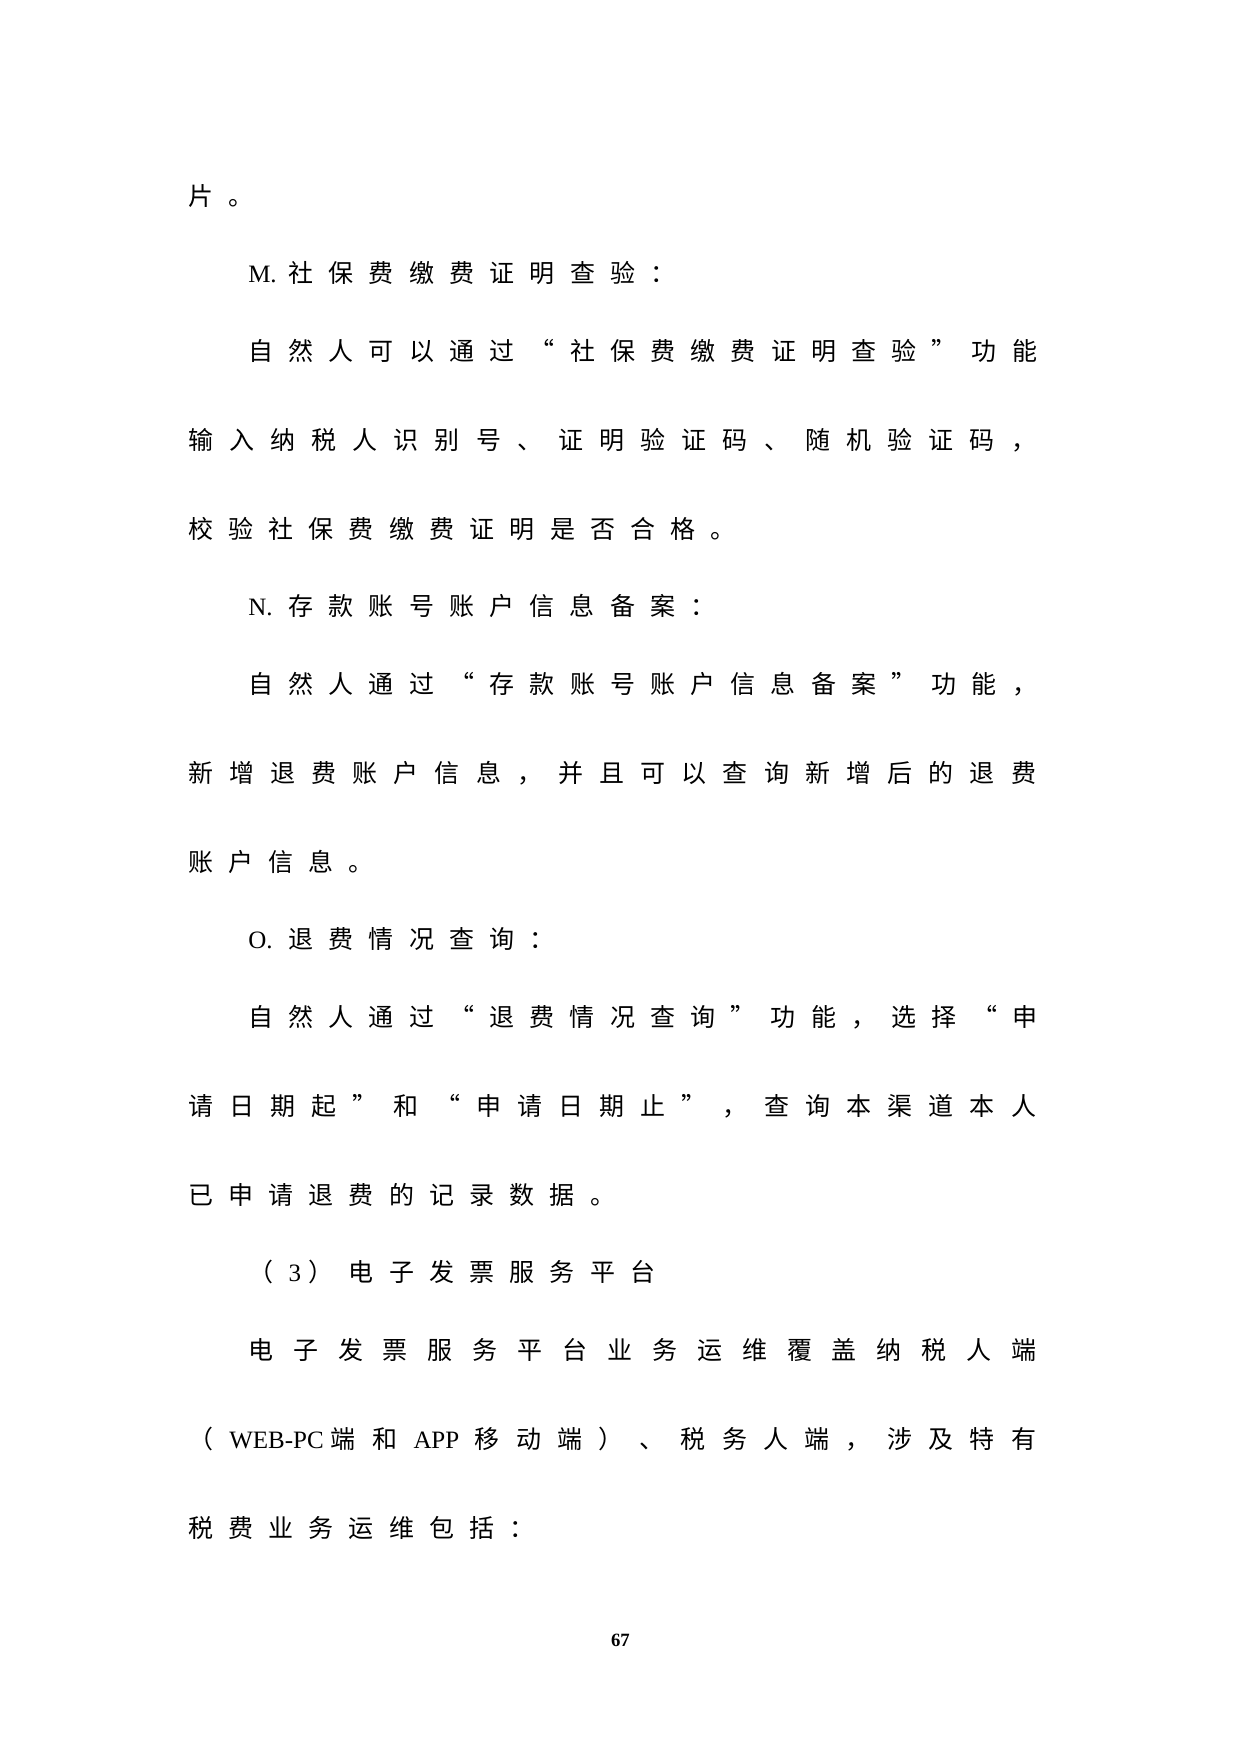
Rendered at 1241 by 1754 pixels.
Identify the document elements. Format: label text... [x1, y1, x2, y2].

text N.存款账号账户信息备案： [188, 575, 1052, 634]
text 自然人可以通过“社保费缴费证明查验”功能，输入纳税人识别号、证明验证码、随机验证码，校验社保费缴费证明是否合格。 [188, 319, 1052, 557]
text M.社保费缴费证明查验： [188, 242, 1052, 301]
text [188, 164, 1052, 224]
text O.退费情况查询： [188, 908, 1052, 968]
text （3）电子发票服务平台 [188, 1241, 1052, 1301]
text 自然人通过“存款账号账户信息备案”功能，新增退费账户信息，并且可以查询新增后的退费账户信息。 [188, 653, 1052, 890]
text 电子发票服务平台业务运维覆盖纳税人端（WEB-PC端和APP移动端）、税务人端，涉及特有税费业务运维包括： [188, 1319, 1052, 1556]
text 自然人通过“退费情况查询”功能，选择“申请日期起”和“申请日期止”，查询本渠道本人已申请退费的记录数据。 [188, 986, 1052, 1223]
